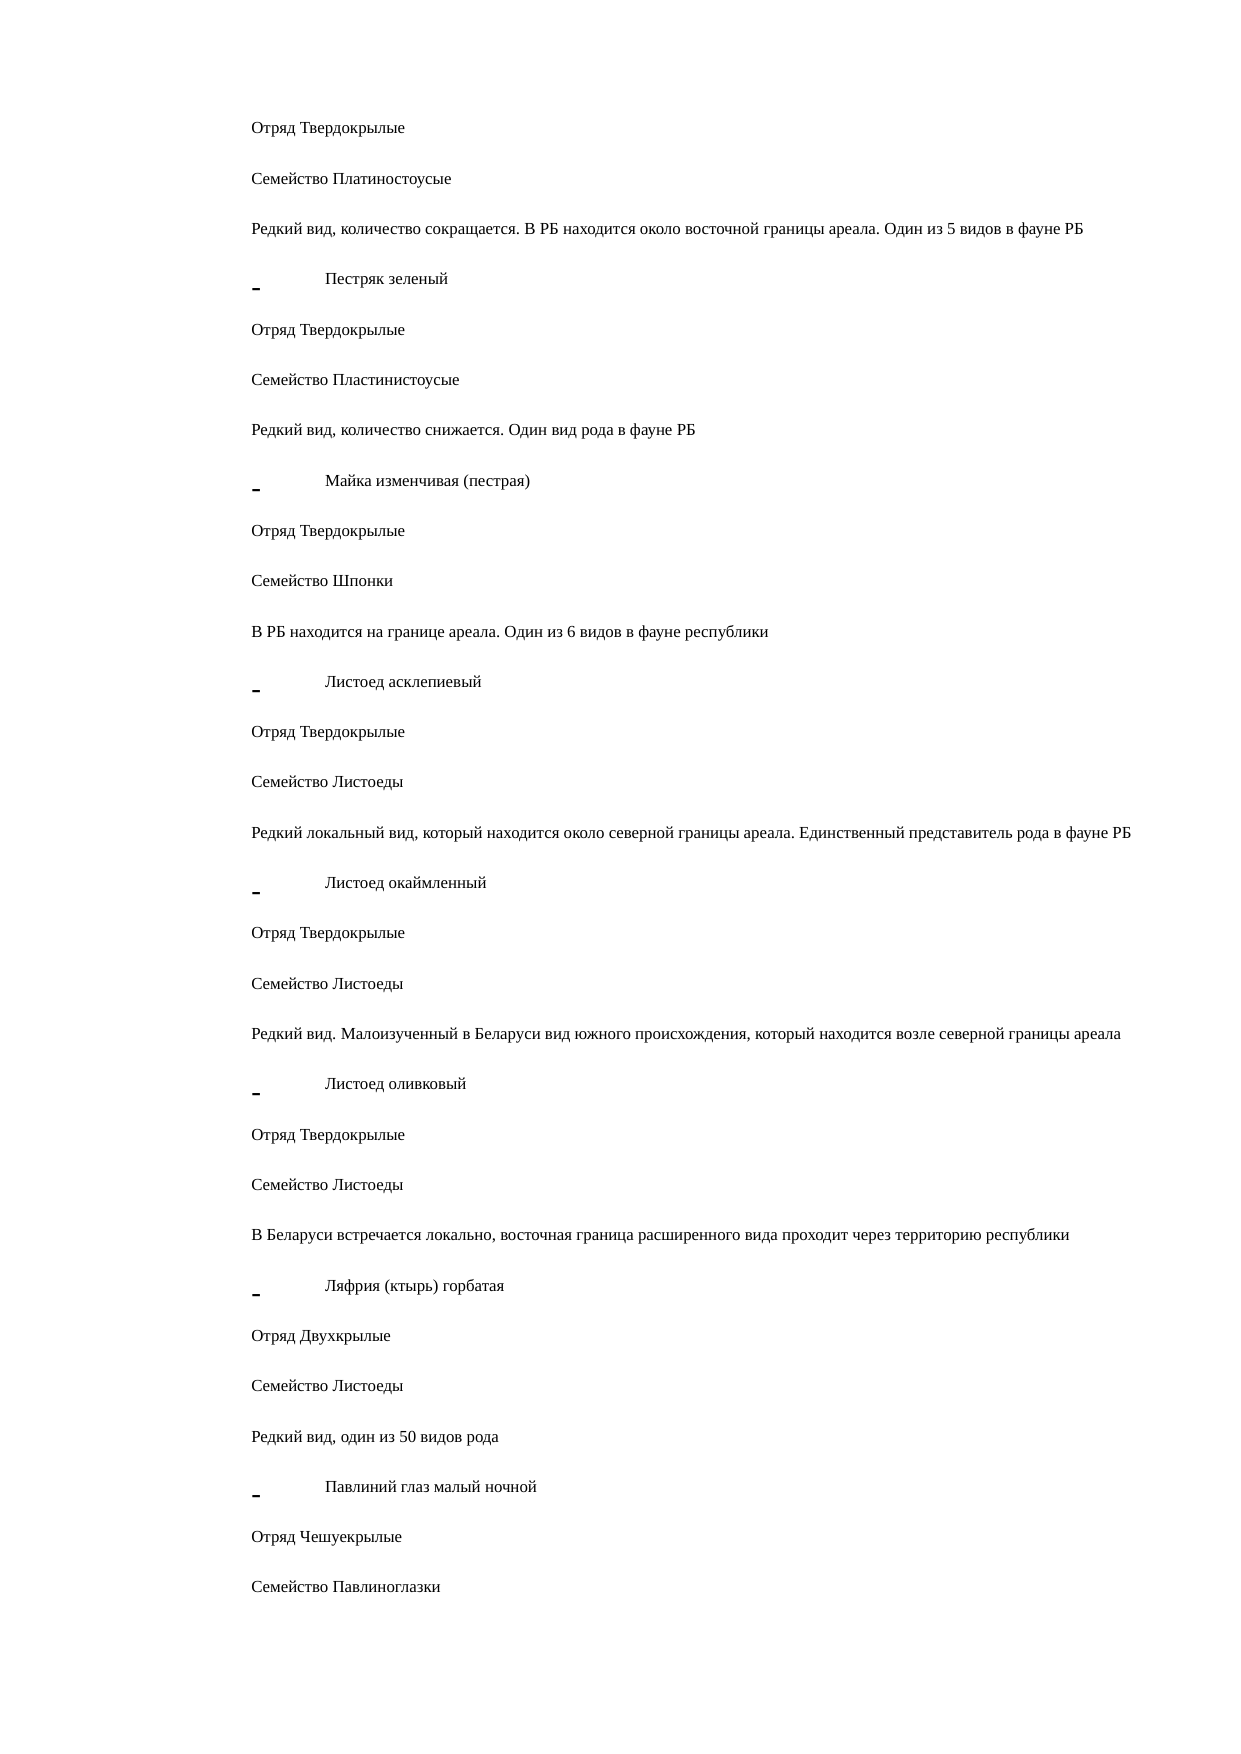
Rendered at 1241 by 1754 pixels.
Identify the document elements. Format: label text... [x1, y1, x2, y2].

text Редкий вид, количество сокращается. В РБ находится около восточной границы ареала. Один из 5 видов в фауне РБ [177, 219, 1152, 252]
text Редкий локальный вид, который находится около северной границы ареала. Единственный представитель рода в фауне РБ [177, 822, 1152, 856]
text Семейство Листоеды [177, 1376, 1152, 1409]
list Пестряк зеленый [177, 269, 1152, 303]
text Отряд Твердокрылые [177, 1124, 1152, 1158]
list Листоед окаймленный [177, 873, 1152, 906]
text Семейство Листоеды [177, 1175, 1152, 1208]
text Семейство Шпонки [177, 571, 1152, 604]
text Семейство Пластинистоусые [177, 370, 1152, 403]
text Редкий вид. Малоизученный в Беларуси вид южного происхождения, который находится возле северной границы ареала [177, 1024, 1152, 1057]
text Семейство Листоеды [177, 772, 1152, 806]
list Майка изменчивая (пестрая) [177, 470, 1152, 504]
text Отряд Твердокрылые [177, 319, 1152, 353]
text Редкий вид, один из 50 видов рода [177, 1426, 1152, 1460]
text Семейство Павлиноглазки [177, 1577, 1152, 1611]
text Отряд Твердокрылые [177, 521, 1152, 554]
text Семейство Платиностоусые [177, 168, 1152, 202]
text В РБ находится на границе ареала. Один из 6 видов в фауне республики [177, 621, 1152, 655]
text Отряд Твердокрылые [177, 118, 1152, 152]
list Павлиний глаз малый ночной [177, 1477, 1152, 1510]
text Отряд Двухкрылые [177, 1326, 1152, 1359]
list Листоед асклепиевый [177, 672, 1152, 705]
list Ляфрия (ктырь) горбатая [177, 1275, 1152, 1309]
text Отряд Твердокрылые [177, 923, 1152, 957]
list Листоед оливковый [177, 1074, 1152, 1108]
text Семейство Листоеды [177, 973, 1152, 1007]
text Редкий вид, количество снижается. Один вид рода в фауне РБ [177, 420, 1152, 453]
text В Беларуси встречается локально, восточная граница расширенного вида проходит через территорию республики [177, 1225, 1152, 1258]
text Отряд Твердокрылые [177, 722, 1152, 755]
text Отряд Чешуекрылые [177, 1527, 1152, 1560]
